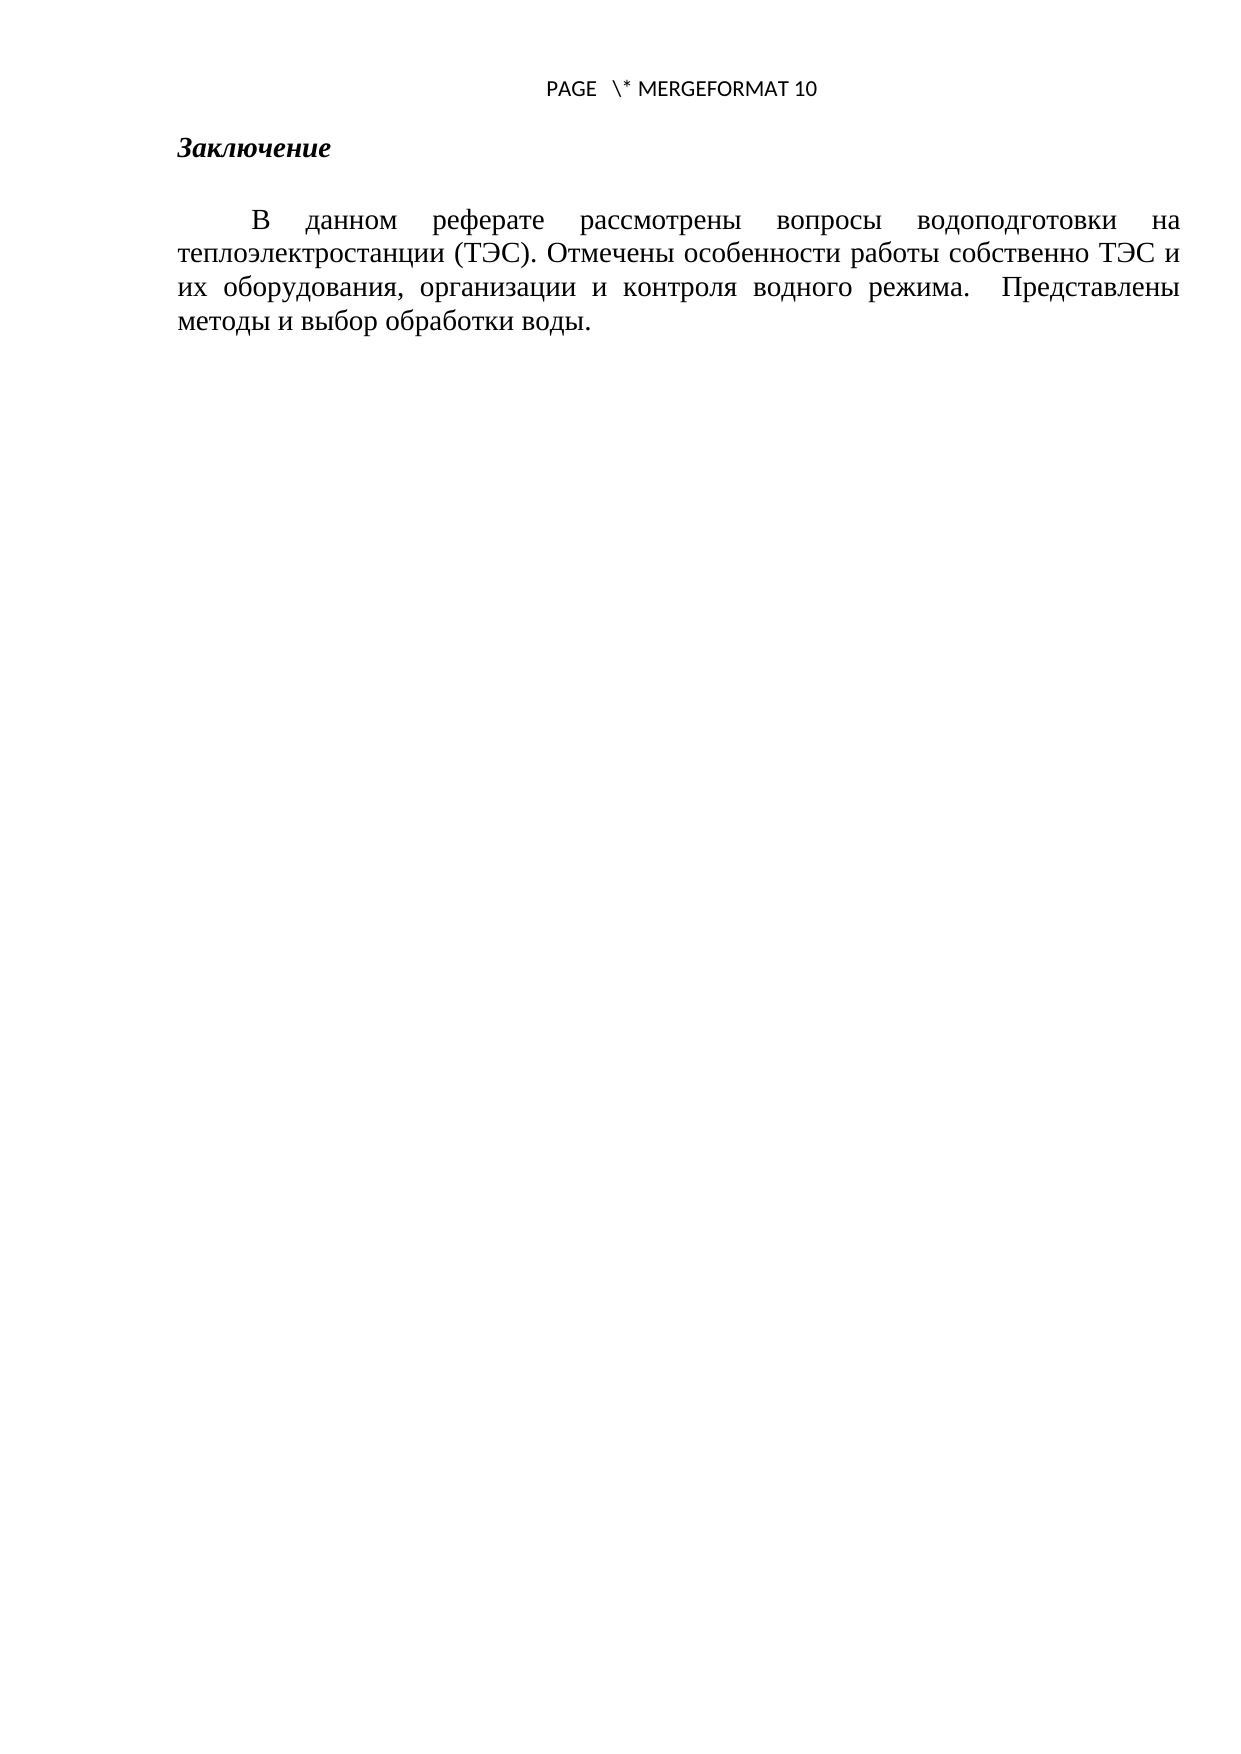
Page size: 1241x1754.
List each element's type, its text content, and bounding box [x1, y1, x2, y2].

text В данном реферате рассмотрены вопросы водоподготовки на теплоэлектростанции (ТЭС). Отмечены особенности работы собственно ТЭС и их оборудования, организации и контроля водного режима. Представлены методы и выбор обработки воды. [177, 202, 1181, 336]
text Заключение [177, 130, 1181, 163]
